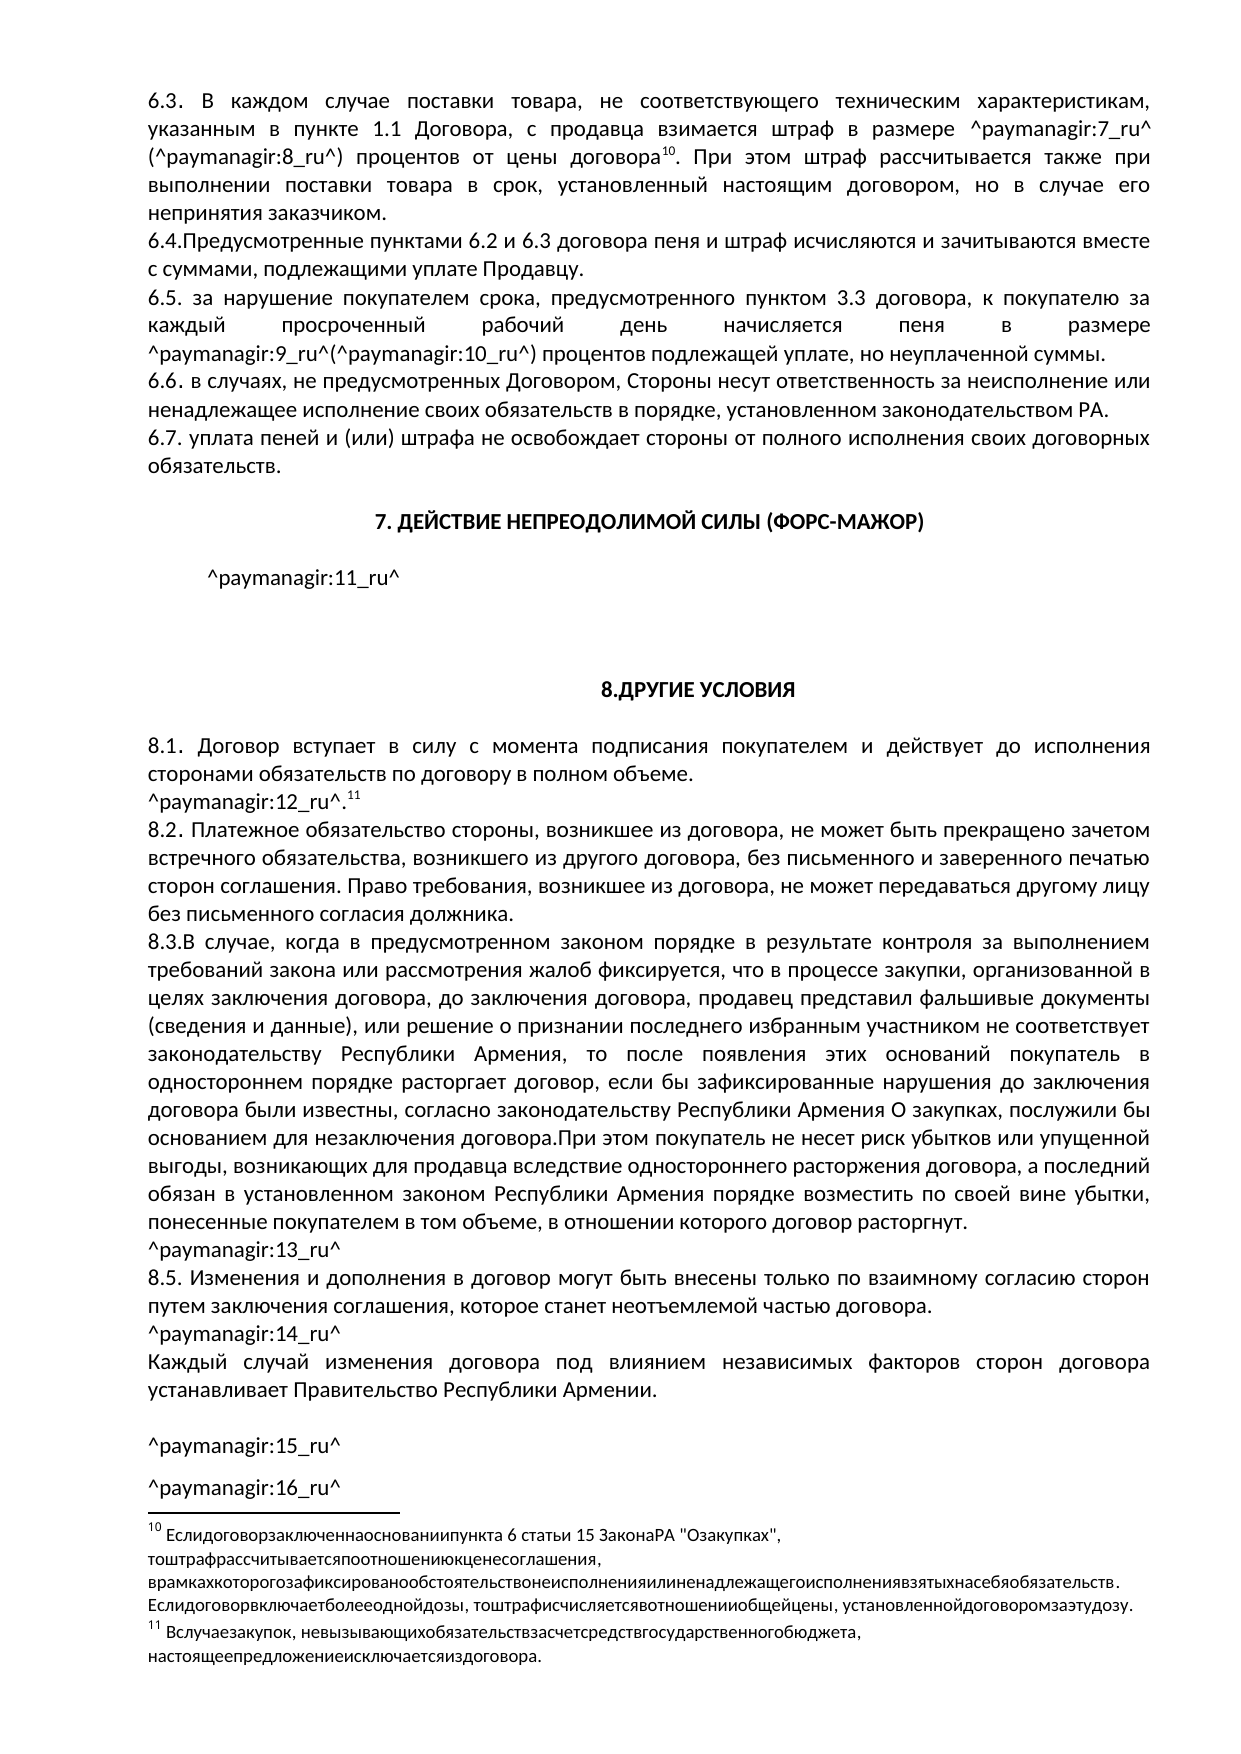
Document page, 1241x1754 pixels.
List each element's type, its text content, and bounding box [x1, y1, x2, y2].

text 8.ДРУГИЕ УСЛОВИЯ [244, 675, 1152, 703]
list 6.3․ В каждом случае поставки товара, не соответствующего техническим характеристикам, указанным в пункте 1.1 Договора, с продавца взимается штраф в размере ^paymanagir:7_ru^ (^paymanagir:8_ru^) процентов от цены договора. При этом штраф рассчитывается также при выполнении поставки товара в срок, установленный настоящим договором, но в случае его непринятия заказчиком. [148, 86, 1152, 227]
text 8.5. Изменения и дополнения в договор могут быть внесены только по взаимному согласию сторон путем заключения соглашения, которое станет неотъемлемой частью договора. [148, 1263, 1152, 1319]
text Каждый случай изменения договора под влиянием независимых факторов сторон договора устанавливает Правительство Республики Армении. [148, 1347, 1152, 1403]
text ^paymanagir:16_ru^ [148, 1473, 1152, 1501]
list 6.6․ в случаях, не предусмотренных Договором, Стороны несут ответственность за неисполнение или ненадлежащее исполнение своих обязательств в порядке, установленном законодательством РА. [148, 367, 1152, 423]
list 6.5. за нарушение покупателем срока, предусмотренного пунктом 3.3 договора, к покупателю за каждый просроченный рабочий день начисляется пеня в размере ^paymanagir:9_ru^(^paymanagir:10_ru^) процентов подлежащей уплате, но неуплаченной суммы. [148, 283, 1152, 367]
text ^paymanagir:12_ru^. [148, 787, 1152, 815]
text 7. ДЕЙСТВИЕ НЕПРЕОДОЛИМОЙ СИЛЫ (ФОРС-МАЖОР) [148, 507, 1152, 535]
text ^paymanagir:11_ru^ [148, 563, 1152, 591]
text 6.7. уплата пеней и (или) штрафа не освобождает стороны от полного исполнения своих договорных обязательств. [148, 423, 1152, 479]
text 8.1․ Договор вступает в силу с момента подписания покупателем и действует до исполнения сторонами обязательств по договору в полном объеме. [148, 731, 1152, 787]
text 8.3.В случае, когда в предусмотренном законом порядке в результате контроля за выполнением требований закона или рассмотрения жалоб фиксируется, что в процессе закупки, организованной в целях заключения договора, до заключения договора, продавец представил фальшивые документы (сведения и данные), или решение о признании последнего избранным участником не соответствует законодательству Республики Армения, то после появления этих оснований покупатель в одностороннем порядке расторгает договор, если бы зафиксированные нарушения до заключения договора были известны, согласно законодательству Республики Армения О закупках, послужили бы основанием для незаключения договора.При этом покупатель не несет риск убытков или упущенной выгоды, возникающих для продавца вследствие одностороннего расторжения договора, а последний обязан в установленном законом Республики Армения порядке возместить по своей вине убытки, понесенные покупателем в том объеме, в отношении которого договор расторгнут. [148, 927, 1152, 1235]
text 6.4.Предусмотренные пунктами 6.2 и 6.3 договора пеня и штраф исчисляются и зачитываются вместе с суммами, подлежащими уплате Продавцу. [148, 227, 1152, 283]
text 8.2․ Платежное обязательство стороны, возникшее из договора, не может быть прекращено зачетом встречного обязательства, возникшего из другого договора, без письменного и заверенного печатью сторон соглашения. Право требования, возникшее из договора, не может передаваться другому лицу без письменного согласия должника. [148, 815, 1152, 927]
text ^paymanagir:13_ru^ [148, 1235, 1152, 1263]
text ^paymanagir:14_ru^ [148, 1319, 1152, 1347]
text ^paymanagir:15_ru^ [148, 1431, 1152, 1459]
